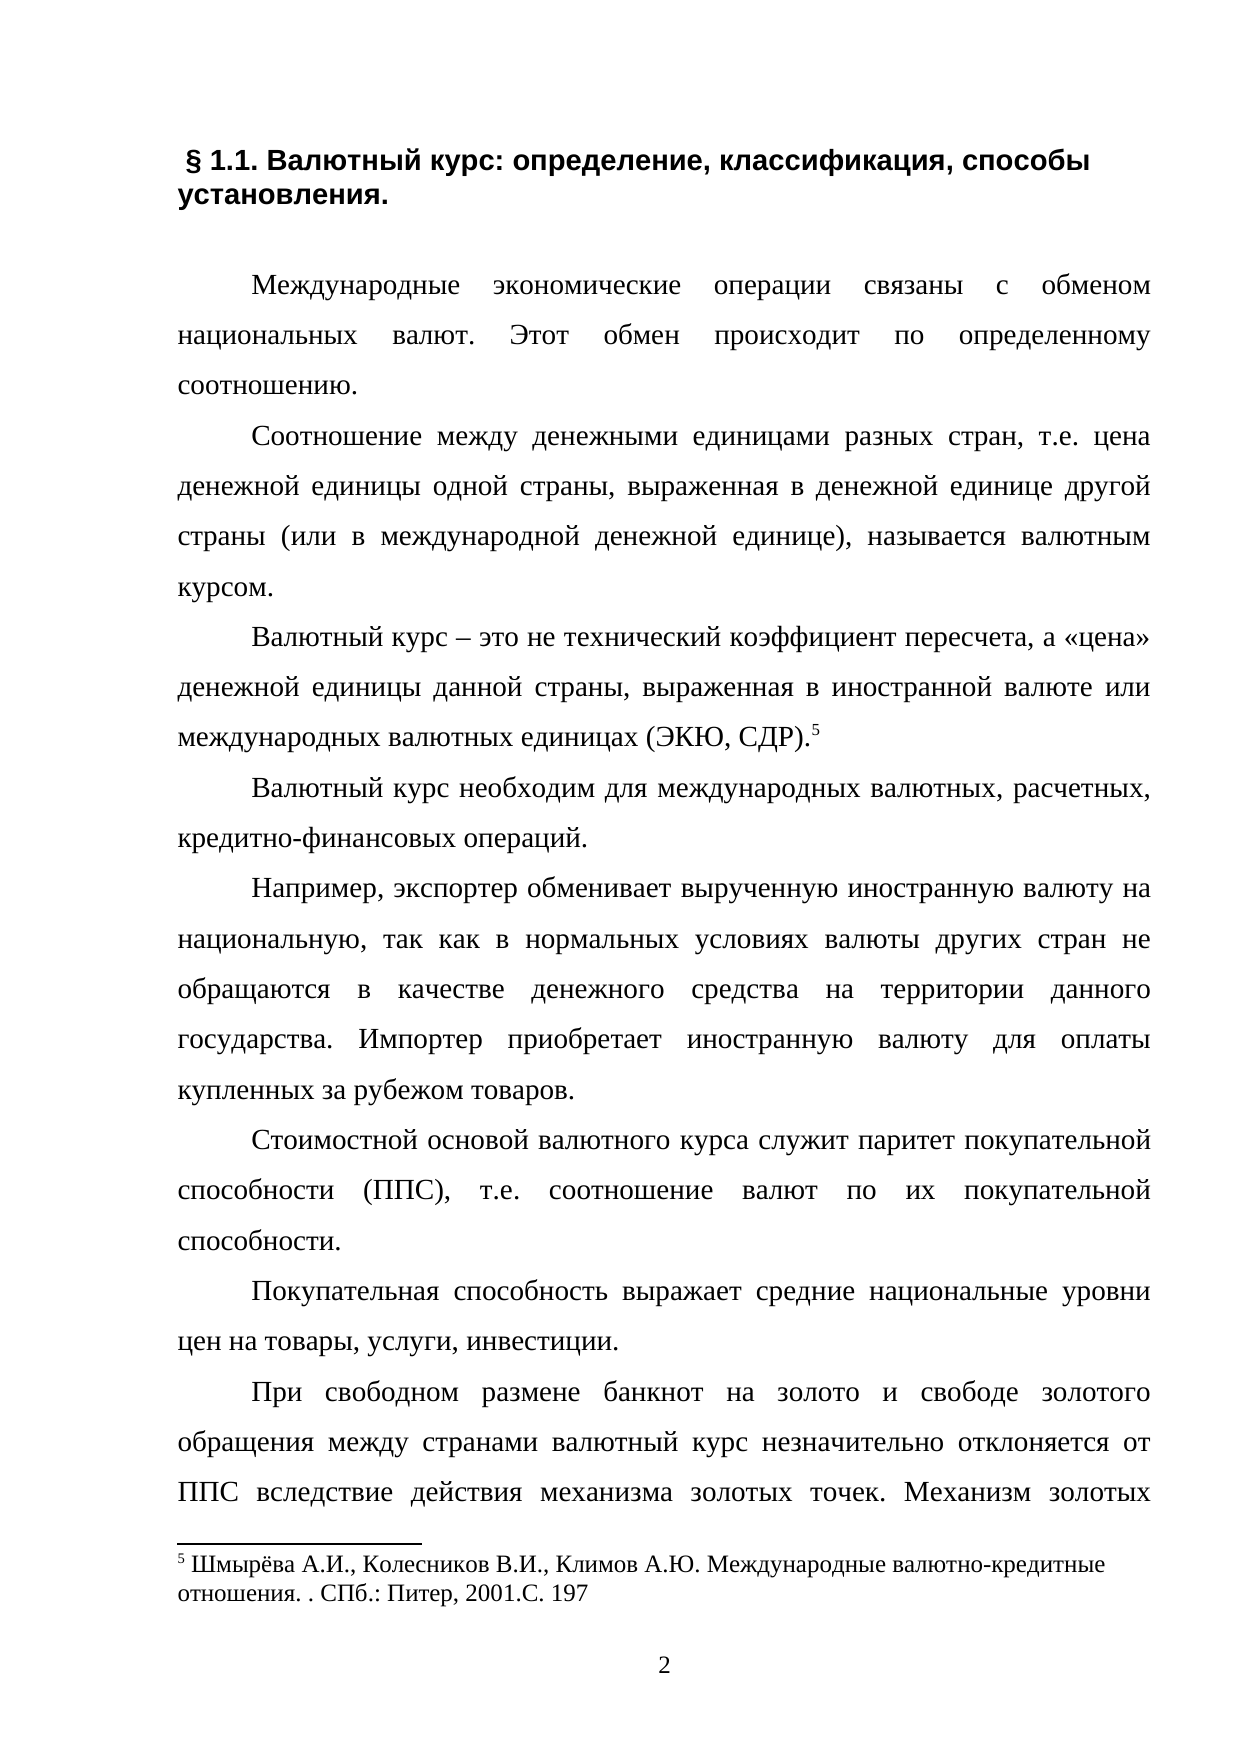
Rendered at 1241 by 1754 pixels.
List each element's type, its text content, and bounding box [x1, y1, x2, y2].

text Валютный курс необходим для международных валютных, расчетных, кредитно-финансовых операций. [177, 770, 1152, 854]
text Например, экспортер обменивает вырученную иностранную валюту на национальную, так как в нормальных условиях валюты других стран не обращаются в качестве денежного средства на территории данного государства. Импортер приобретает иностранную валюту для оплаты купленных за рубежом товаров. [177, 871, 1152, 1105]
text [177, 1374, 1152, 1508]
text Международные экономические операции связаны с обменом национальных валют. Этот обмен происходит по определенному соотношению. [177, 267, 1152, 401]
text Соотношение между денежными единицами разных стран, т.е. цена денежной единицы одной страны, выраженная в денежной единице другой страны (или в международной денежной единице), называется валютным курсом. [177, 418, 1152, 602]
text Валютный курс – это не технический коэффициент пересчета, а «цена» денежной единицы данной страны, выраженная в иностранной валюте или международных валютных единицах (ЭКЮ, СДР). [177, 619, 1152, 753]
text Покупательная способность выражает средние национальные уровни цен на товары, услуги, инвестиции. [177, 1273, 1152, 1357]
text Стоимостной основой валютного курса служит паритет покупательной способности (ППС), т.е. соотношение валют по их покупательной способности. [177, 1122, 1152, 1256]
subtitle § 1.1. Валютный курс: определение, классификация, способы установления. [177, 143, 1152, 210]
